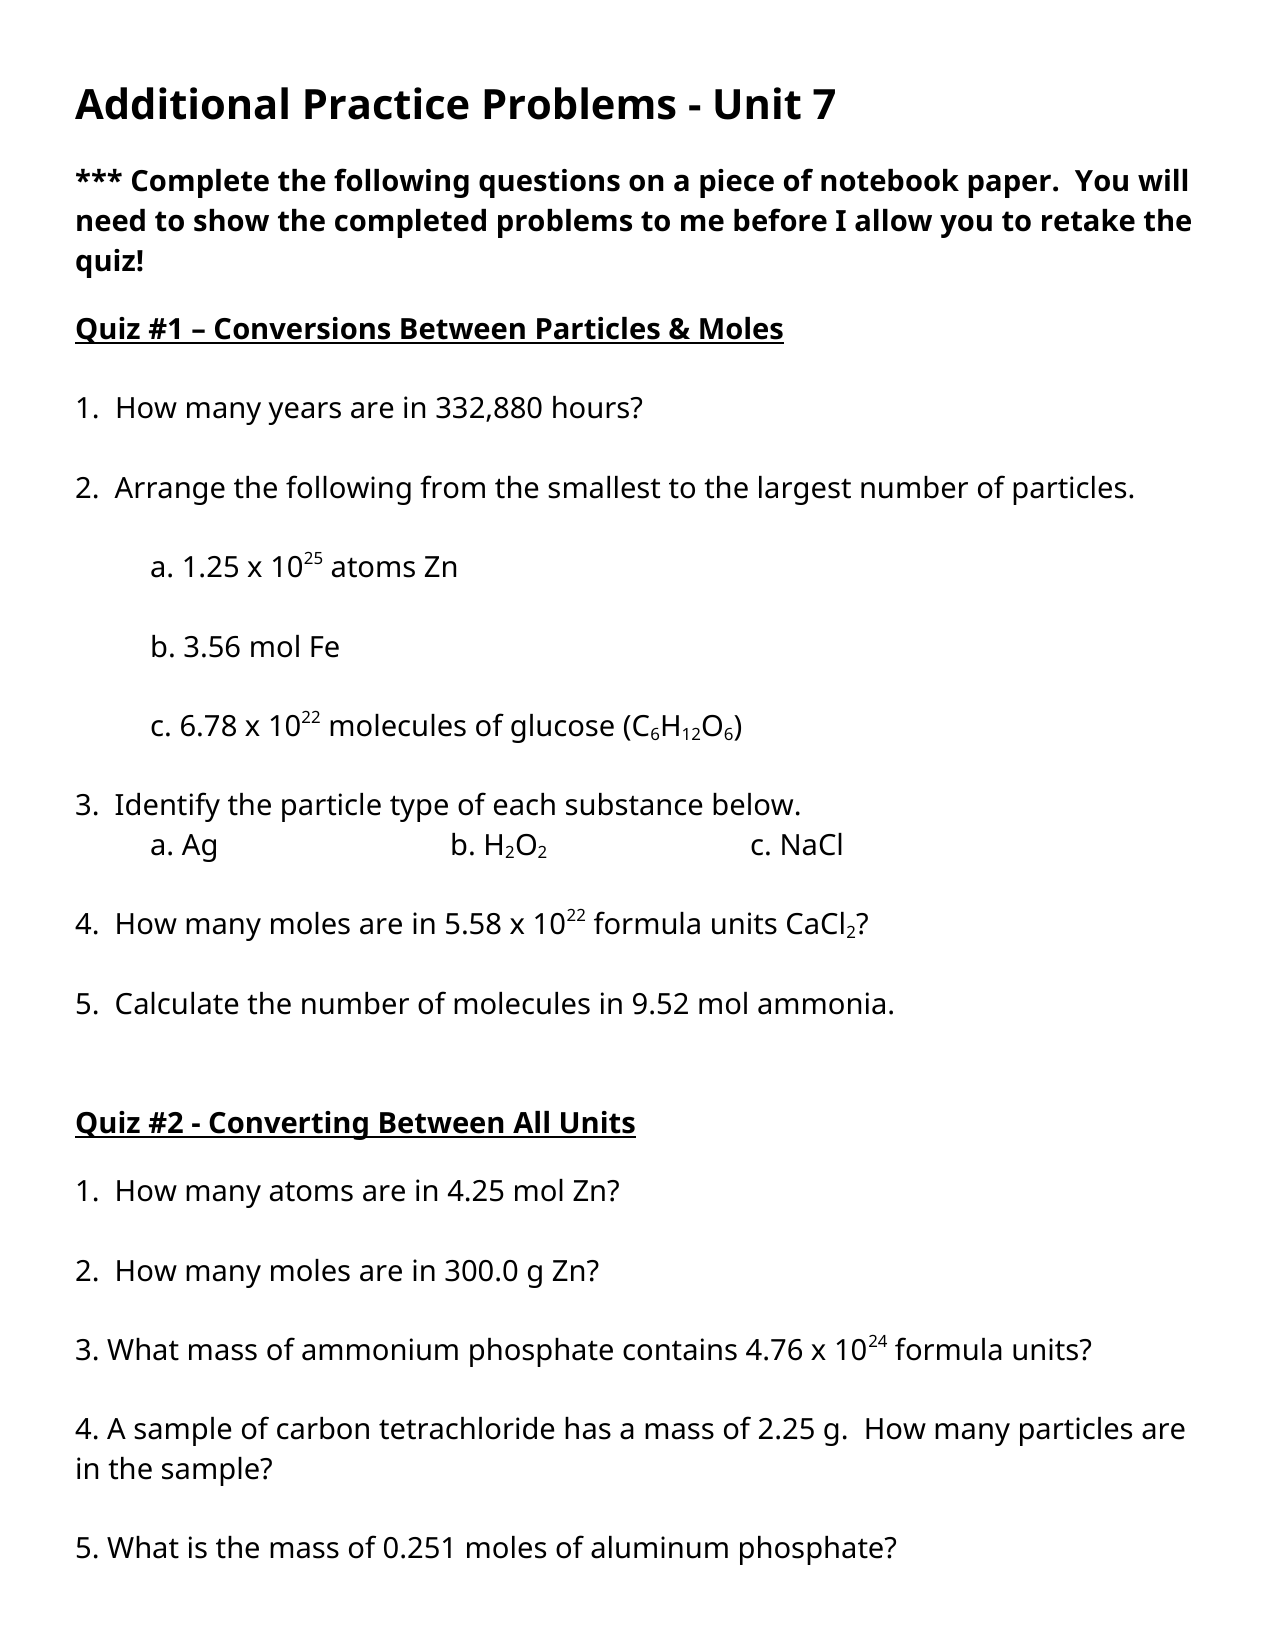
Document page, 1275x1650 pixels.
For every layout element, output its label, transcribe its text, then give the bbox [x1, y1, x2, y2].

text 1. How many years are in 332,880 hours? [75, 388, 1200, 427]
text a. Ag b. H2O2 c. NaCl [75, 824, 1200, 864]
text 4. A sample of carbon tetrachloride has a mass of 2.25 g. How many particles are in the sample? [75, 1409, 1200, 1488]
text 2. Arrange the following from the smallest to the largest number of particles. [75, 467, 1200, 507]
text a. 1.25 x 1025 atoms Zn [75, 546, 1200, 586]
text 1. How many atoms are in 4.25 mol Zn? [75, 1171, 1200, 1210]
text *** Complete the following questions on a piece of notebook paper. You will need to show the completed problems to me before I allow you to retake the quiz! [75, 161, 1200, 308]
subtitle 5. Calculate the number of molecules in 9.52 mol ammonia. [75, 983, 1200, 1023]
text c. 6.78 x 1022 molecules of glucose (C6H12O6) [75, 705, 1200, 745]
text b. 3.56 mol Fe [75, 626, 1200, 666]
text 5. What is the mass of 0.251 moles of aluminum phosphate? [75, 1528, 1200, 1567]
subtitle 4. How many moles are in 5.58 x 1022 formula units CaCl2? [75, 904, 1200, 943]
text 3. What mass of ammonium phosphate contains 4.76 x 1024 formula units? [75, 1329, 1200, 1369]
text 3. Identify the particle type of each substance below. [75, 784, 1200, 824]
text 2. How many moles are in 300.0 g Zn? [75, 1250, 1200, 1289]
text Additional Practice Problems - Unit 7 [75, 75, 1200, 161]
text Quiz #1 – Conversions Between Particles & Moles [75, 308, 1200, 348]
text Quiz #2 - Converting Between All Units [75, 1102, 1200, 1142]
